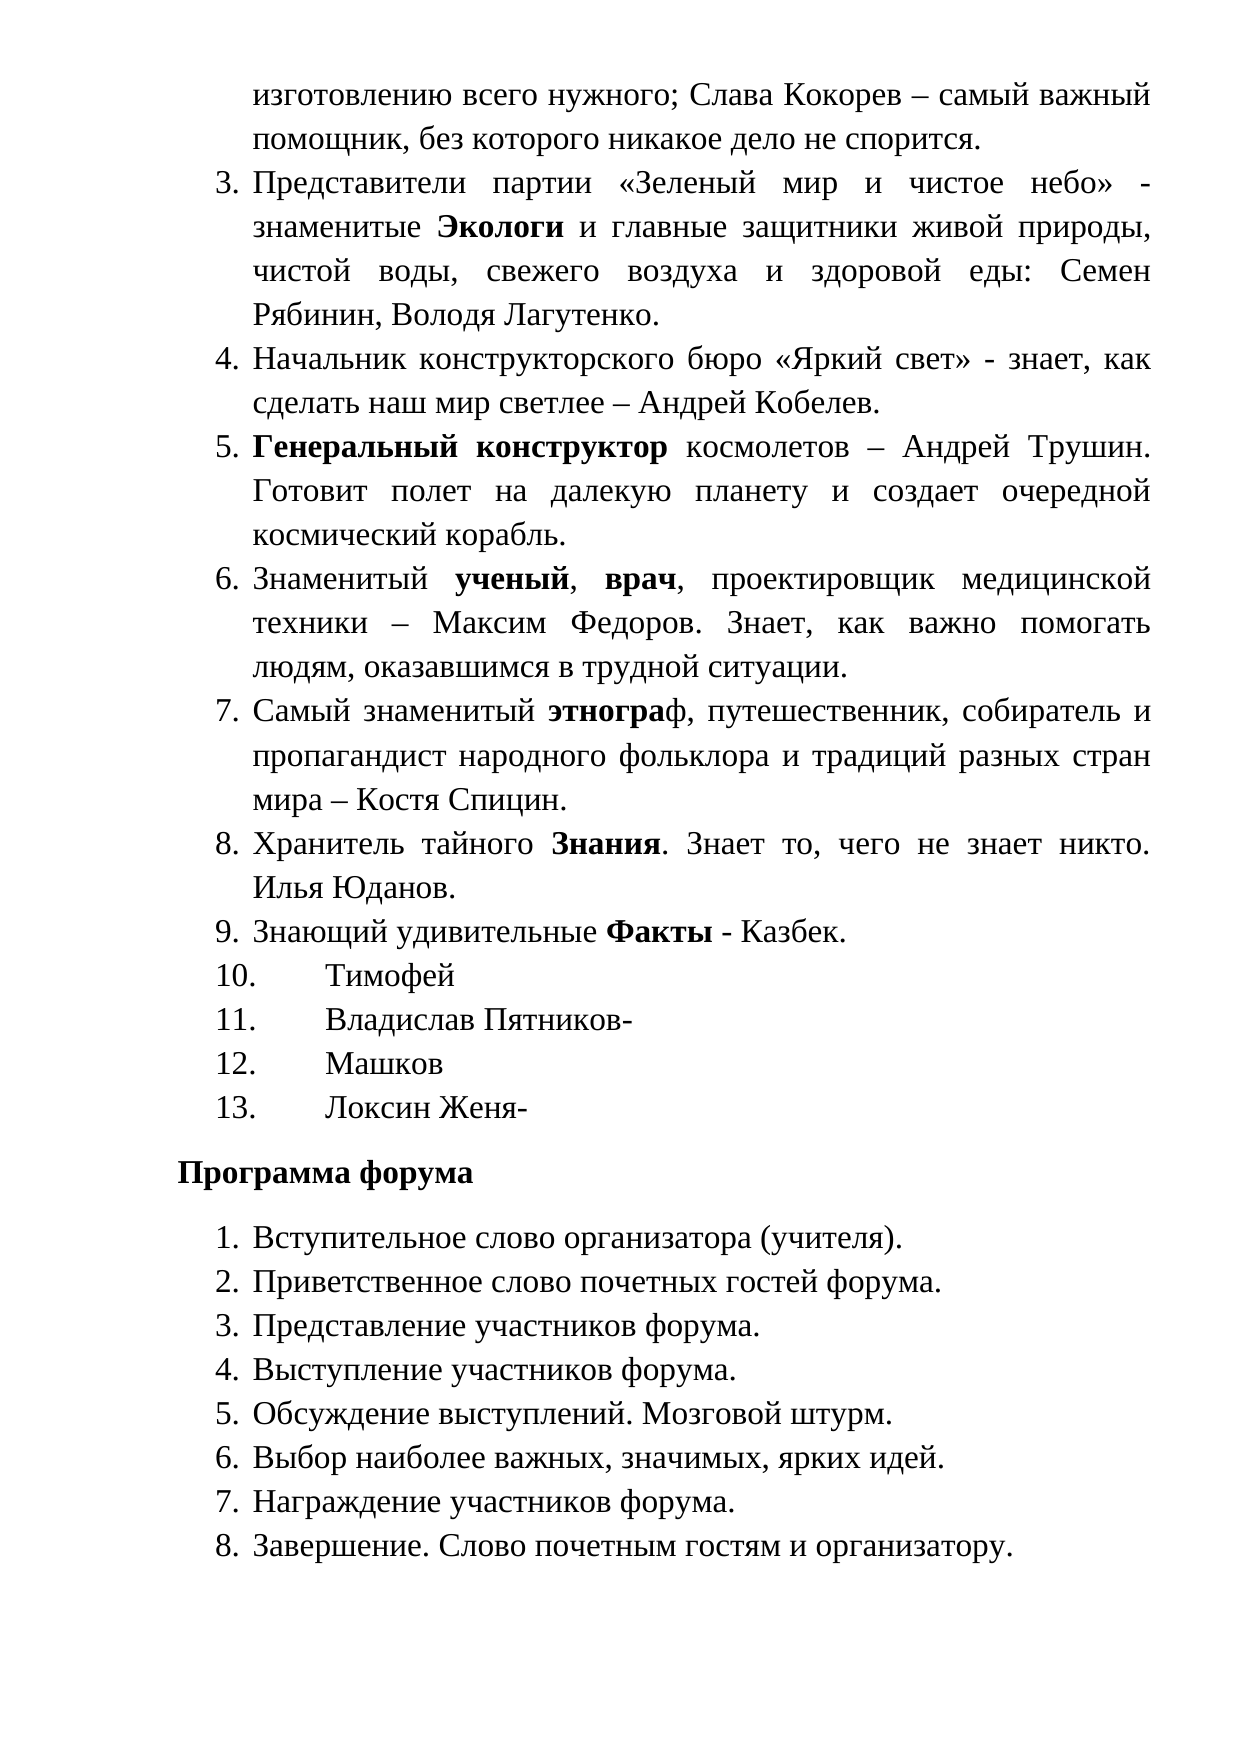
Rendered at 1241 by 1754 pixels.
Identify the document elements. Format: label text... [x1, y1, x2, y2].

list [215, 74, 1152, 156]
text Программа форума [177, 1152, 1152, 1191]
list Представители партии «Зеленый мир и чистое небо» - знаменитые Экологи и главные защитники живой природы, чистой воды, свежего воздуха и здоровой еды: Семен Рябинин, Володя Лагутенко. [215, 162, 1152, 332]
list Самый знаменитый этнограф, путешественник, собиратель и пропагандист народного фольклора и традиций разных стран мира – Костя Спицин. [215, 691, 1152, 817]
list Владислав Пятников- [215, 999, 1152, 1037]
list Награждение участников форума. [215, 1481, 1152, 1520]
list Тимофей [215, 955, 1152, 993]
list Представление участников форума. [215, 1305, 1152, 1343]
list Локсин Женя- [215, 1087, 1152, 1126]
list Знающий удивительные Факты - Казбек. [215, 911, 1152, 949]
list Обсуждение выступлений. Мозговой штурм. [215, 1393, 1152, 1432]
list Генеральный конструктор космолетов – Андрей Трушин. Готовит полет на далекую планету и создает очередной космический корабль. [215, 426, 1152, 553]
list Приветственное слово почетных гостей форума. [215, 1261, 1152, 1299]
list Начальник конструкторского бюро «Яркий свет» - знает, как сделать наш мир светлее – Андрей Кобелев. [215, 338, 1152, 421]
list Выступление участников форума. [215, 1349, 1152, 1388]
list Завершение. Слово почетным гостям и организатору. [215, 1526, 1152, 1564]
list Вступительное слово организатора (учителя). [215, 1217, 1152, 1255]
list Знаменитый ученый, врач, проектировщик медицинской техники – Максим Федоров. Знает, как важно помогать людям, оказавшимся в трудной ситуации. [215, 558, 1152, 685]
list Выбор наиболее важных, значимых, ярких идей. [215, 1437, 1152, 1476]
list Хранитель тайного Знания. Знает то, чего не знает никто. Илья Юданов. [215, 823, 1152, 905]
list Машков [215, 1043, 1152, 1082]
